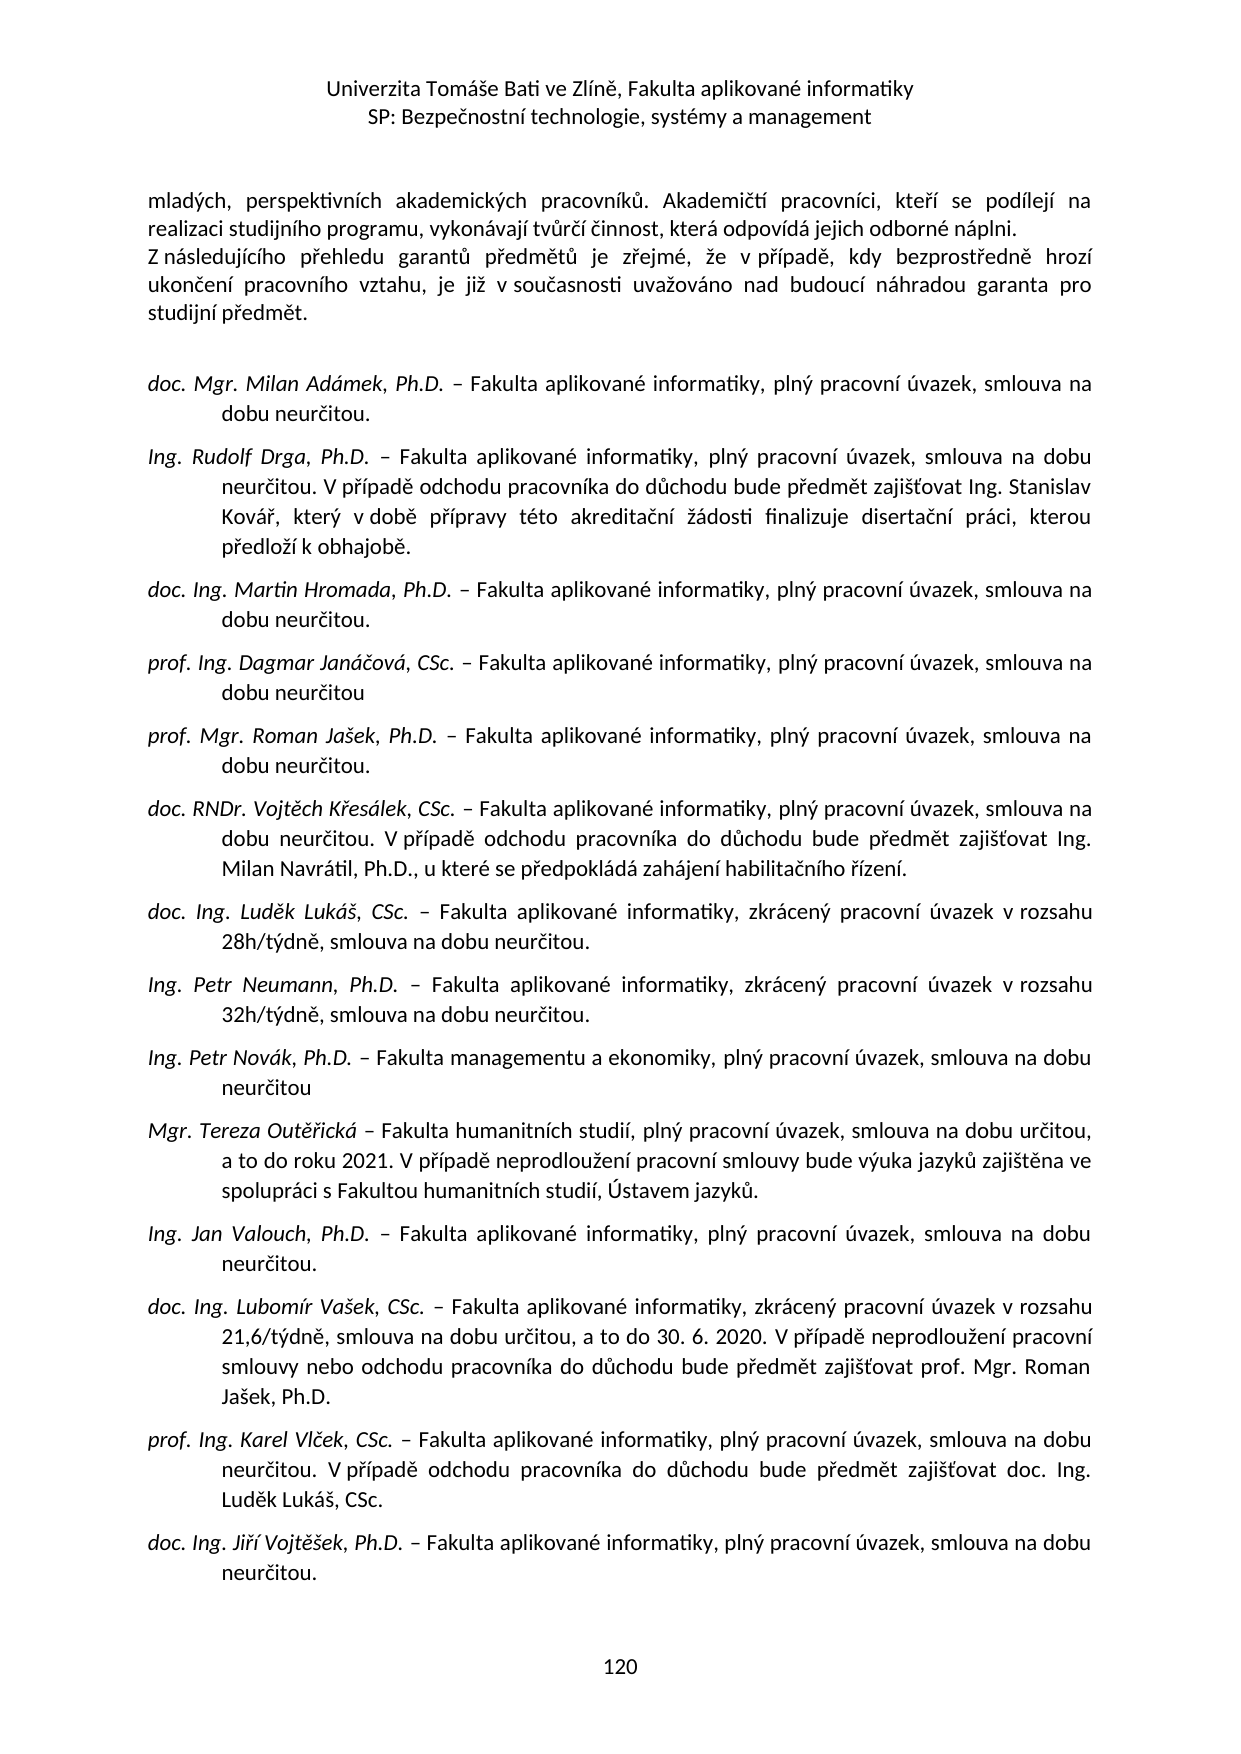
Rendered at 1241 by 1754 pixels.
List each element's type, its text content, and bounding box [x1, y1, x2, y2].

text doc. Ing. Lubomír Vašek, CSc. – Fakulta aplikované informatiky, zkrácený pracovní úvazek v rozsahu 21,6/týdně, smlouva na dobu určitou, a to do 30. 6. 2020. V případě neprodloužení pracovní smlouvy nebo odchodu pracovníka do důchodu bude předmět zajišťovat prof. Mgr. Roman Jašek, Ph.D. [148, 1292, 1093, 1411]
text doc. Ing. Martin Hromada, Ph.D. – Fakulta aplikované informatiky, plný pracovní úvazek, smlouva na dobu neurčitou. [148, 575, 1093, 633]
text Z následujícího přehledu garantů předmětů je zřejmé, že v případě, kdy bezprostředně hrozí ukončení pracovního vztahu, je již v současnosti uvažováno nad budoucí náhradou garanta pro studijní předmět. [148, 242, 1093, 326]
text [148, 186, 1093, 242]
text Ing. Petr Neumann, Ph.D. – Fakulta aplikované informatiky, zkrácený pracovní úvazek v rozsahu 32h/týdně, smlouva na dobu neurčitou. [148, 970, 1093, 1028]
text doc. Mgr. Milan Adámek, Ph.D. – Fakulta aplikované informatiky, plný pracovní úvazek, smlouva na dobu neurčitou. [148, 369, 1093, 427]
text doc. Ing. Luděk Lukáš, CSc. – Fakulta aplikované informatiky, zkrácený pracovní úvazek v rozsahu 28h/týdně, smlouva na dobu neurčitou. [148, 897, 1093, 955]
text Mgr. Tereza Outěřická – Fakulta humanitních studií, plný pracovní úvazek, smlouva na dobu určitou, a to do roku 2021. V případě neprodloužení pracovní smlouvy bude výuka jazyků zajištěna ve spolupráci s Fakultou humanitních studií, Ústavem jazyků. [148, 1116, 1093, 1204]
text prof. Mgr. Roman Jašek, Ph.D. – Fakulta aplikované informatiky, plný pracovní úvazek, smlouva na dobu neurčitou. [148, 721, 1093, 779]
text doc. Ing. Jiří Vojtěšek, Ph.D. – Fakulta aplikované informatiky, plný pracovní úvazek, smlouva na dobu neurčitou. [148, 1528, 1093, 1587]
text Ing. Rudolf Drga, Ph.D. – Fakulta aplikované informatiky, plný pracovní úvazek, smlouva na dobu neurčitou. V případě odchodu pracovníka do důchodu bude předmět zajišťovat Ing. Stanislav Kovář, který v době přípravy této akreditační žádosti finalizuje disertační práci, kterou předloží k obhajobě. [148, 442, 1093, 561]
text doc. RNDr. Vojtěch Křesálek, CSc. – Fakulta aplikované informatiky, plný pracovní úvazek, smlouva na dobu neurčitou. V případě odchodu pracovníka do důchodu bude předmět zajišťovat Ing. Milan Navrátil, Ph.D., u které se předpokládá zahájení habilitačního řízení. [148, 794, 1093, 882]
text Ing. Jan Valouch, Ph.D. – Fakulta aplikované informatiky, plný pracovní úvazek, smlouva na dobu neurčitou. [148, 1219, 1093, 1277]
text prof. Ing. Dagmar Janáčová, CSc. – Fakulta aplikované informatiky, plný pracovní úvazek, smlouva na dobu neurčitou [148, 648, 1093, 706]
text prof. Ing. Karel Vlček, CSc. – Fakulta aplikované informatiky, plný pracovní úvazek, smlouva na dobu neurčitou. V případě odchodu pracovníka do důchodu bude předmět zajišťovat doc. Ing. Luděk Lukáš, CSc. [148, 1425, 1093, 1514]
text Ing. Petr Novák, Ph.D. – Fakulta managementu a ekonomiky, plný pracovní úvazek, smlouva na dobu neurčitou [148, 1043, 1093, 1101]
